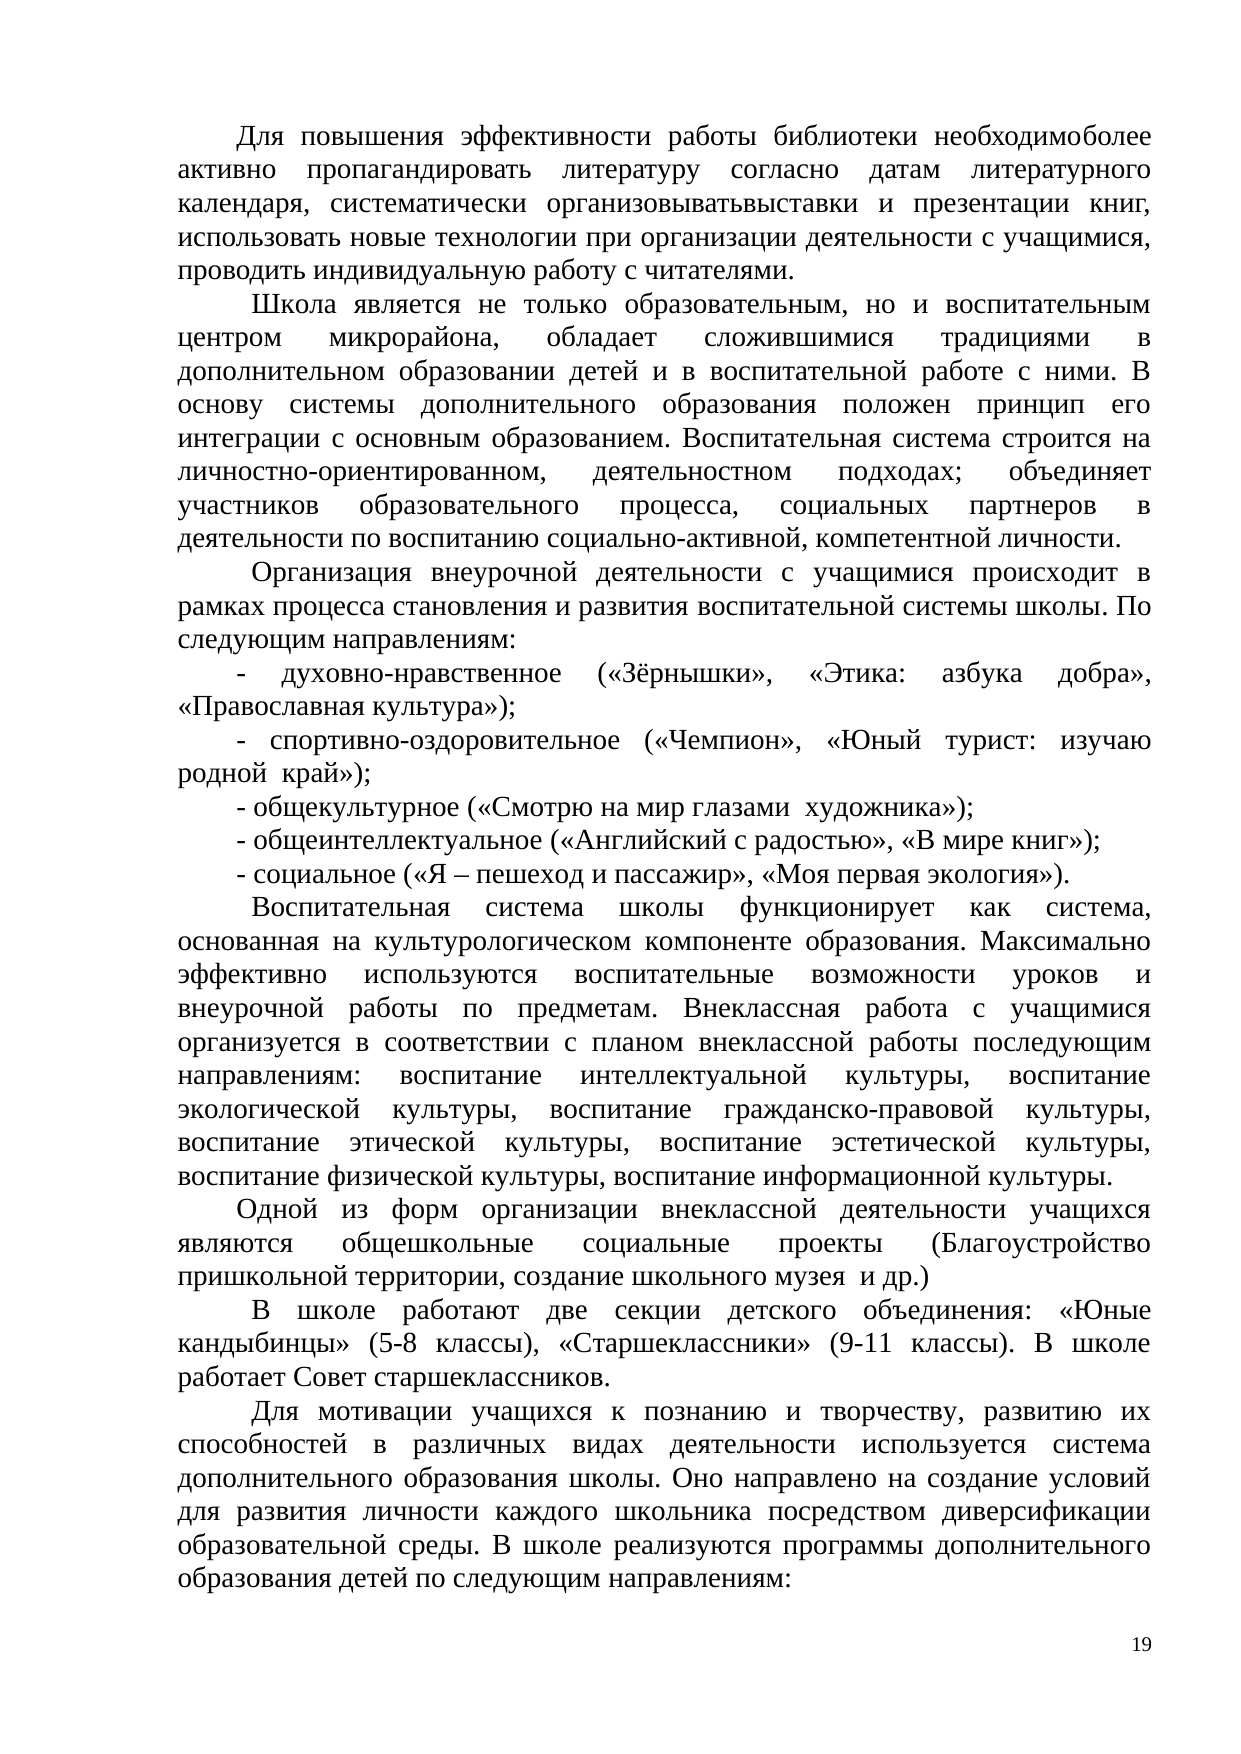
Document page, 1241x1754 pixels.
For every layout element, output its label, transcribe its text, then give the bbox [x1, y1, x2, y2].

text Организация внеурочной деятельности с учащимися происходит в рамках процесса становления и развития воспитательной системы школы. По следующим направлениям: [177, 554, 1152, 655]
text Для повышения эффективности работы библиотеки необходимоболее активно пропагандировать литературу согласно датам литературного календаря, систематически организовыватьвыставки и презентации книг, использовать новые технологии при организации деятельности с учащимися, проводить индивидуальную работу с читателями. [177, 118, 1152, 286]
text - общеинтеллектуальное («Английский с радостью», «В мире книг»); [177, 822, 1152, 856]
text Одной из форм организации внеклассной деятельности учащихся являются общешкольные социальные проекты (Благоустройство пришкольной территории, создание школьного музея и др.) [177, 1191, 1152, 1292]
text В школе работают две секции детского объединения: «Юные кандыбинцы» (5-8 классы), «Старшеклассники» (9-11 классы). В школе работает Совет старшеклассников. [177, 1292, 1152, 1393]
text - духовно-нравственное («Зёрнышки», «Этика: азбука добра», «Православная культура»); [177, 655, 1152, 722]
text - социальное («Я – пешеход и пассажир», «Моя первая экология»). [177, 856, 1152, 889]
text Школа является не только образовательным, но и воспитательным центром микрорайона, обладает сложившимися традициями в дополнительном образовании детей и в воспитательной работе с ними. В основу системы дополнительного образования положен принцип его интеграции с основным образованием. Воспитательная система строится на личностно-ориентированном, деятельностном подходах; объединяет участников образовательного процесса, социальных партнеров в деятельности по воспитанию социально-активной, компетентной личности. [177, 286, 1152, 554]
text Для мотивации учащихся к познанию и творчеству, развитию их способностей в различных видах деятельности используется система дополнительного образования школы. Оно направлено на создание условий для развития личности каждого школьника посредством диверсификации образовательной среды. В школе реализуются программы дополнительного образования детей по следующим направлениям: [177, 1393, 1152, 1594]
text - общекультурное («Смотрю на мир глазами художника»); [177, 789, 1152, 822]
text Воспитательная система школы функционирует как система, основанная на культурологическом компоненте образования. Максимально эффективно используются воспитательные возможности уроков и внеурочной работы по предметам. Внеклассная работа с учащимися организуется в соответствии с планом внеклассной работы последующим направлениям: воспитание интеллектуальной культуры, воспитание экологической культуры, воспитание гражданско-правовой культуры, воспитание этической культуры, воспитание эстетической культуры, воспитание физической культуры, воспитание информационной культуры. [177, 889, 1152, 1191]
text - спортивно-оздоровительное («Чемпион», «Юный турист: изучаю родной край»); [177, 722, 1152, 789]
